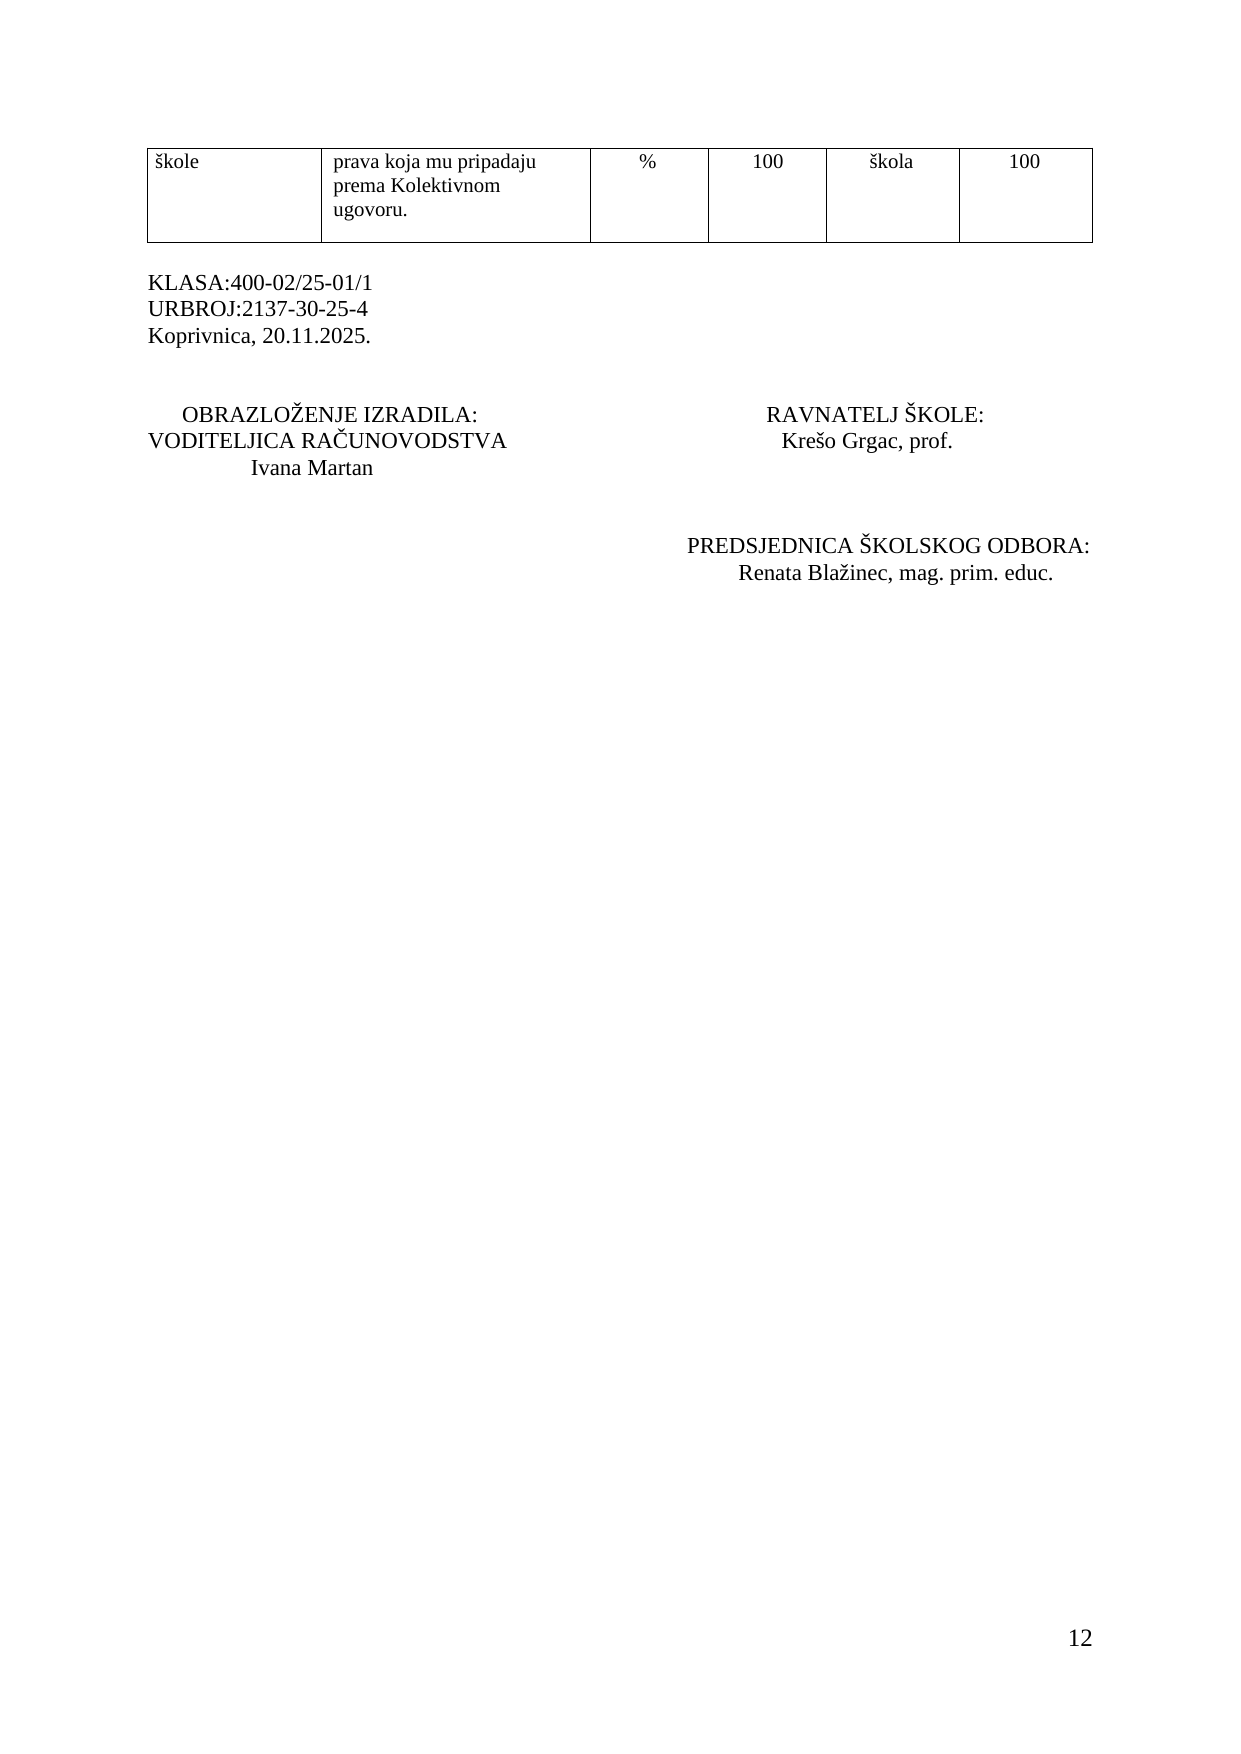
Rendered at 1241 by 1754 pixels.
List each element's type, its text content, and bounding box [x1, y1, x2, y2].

table_cell škola [827, 149, 959, 242]
text URBROJ:2137-30-25-4 [148, 295, 1093, 322]
text VODITELJICA RAČUNOVODSTVA Krešo Grgac, prof. [148, 427, 1093, 453]
text PREDSJEDNICA ŠKOLSKOG ODBORA: [664, 533, 1093, 559]
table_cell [322, 149, 590, 242]
table_cell 100 [709, 149, 826, 242]
text Koprivnica, 20.11.2025. [148, 322, 1093, 348]
text Ivana Martan [148, 453, 1093, 480]
text OBRAZLOŽENJE IZRADILA: RAVNATELJ ŠKOLE: [148, 401, 1093, 427]
table_cell 100 [960, 149, 1092, 242]
text KLASA:400-02/25-01/1 [148, 269, 1093, 295]
table_cell % [591, 149, 708, 242]
text Renata Blažinec, mag. prim. educ. [664, 559, 1093, 585]
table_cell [148, 149, 321, 242]
